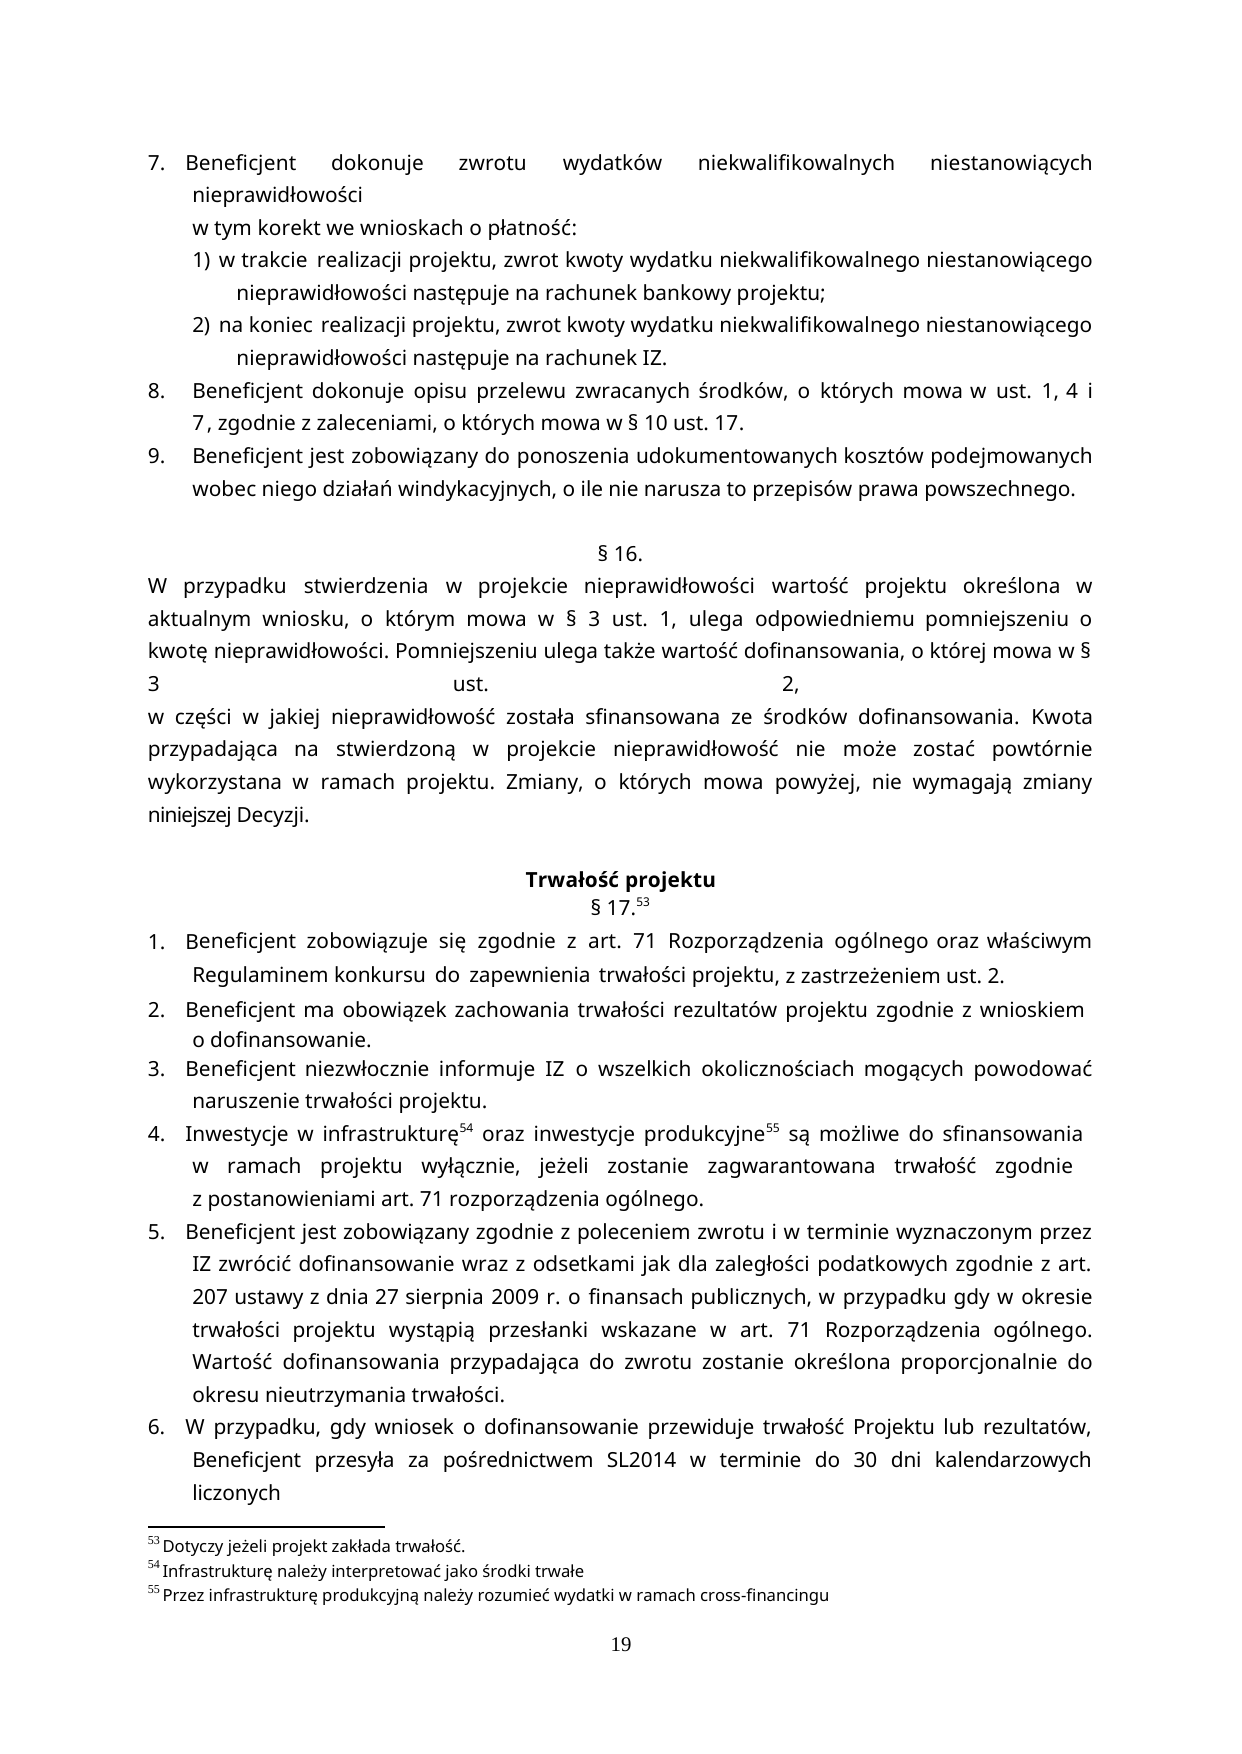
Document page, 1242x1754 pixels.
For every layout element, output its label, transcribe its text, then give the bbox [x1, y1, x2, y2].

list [148, 1412, 1093, 1506]
text W przypadku stwierdzenia w projekcie nieprawidłowości wartość projektu określona w aktualnym wniosku, o którym mowa w § 3 ust. 1, ulega odpowiedniemu pomniejszeniu o kwotę nieprawidłowości. Pomniejszeniu ulega także wartość dofinansowania, o której mowa w § 3 ust. 2, w części w jakiej nieprawidłowość została sfinansowana ze środków dofinansowania. Kwota przypadająca na stwierdzoną w projekcie nieprawidłowość nie może zostać powtórnie wykorzystana w ramach projektu. Zmiany, o których mowa powyżej, nie wymagają zmiany niniejszej Decyzji. [148, 571, 1093, 828]
list w trakcie realizacji projektu, zwrot kwoty wydatku niekwalifikowalnego niestanowiącego nieprawidłowości następuje na rachunek bankowy projektu; [192, 245, 1093, 306]
text 8. Beneficjent dokonuje opisu przelewu zwracanych środków, o których mowa w ust. 1, 4 i 7, zgodnie z zaleceniami, o których mowa w § 10 ust. 17. [148, 376, 1093, 437]
list Beneficjent dokonuje zwrotu wydatków niekwalifikowalnych niestanowiących nieprawidłowości w tym korekt we wnioskach o płatność: [148, 148, 1093, 241]
list Beneficjent niezwłocznie informuje IZ o wszelkich okolicznościach mogących powodować naruszenie trwałości projektu. [148, 1054, 1093, 1115]
text § 16. [148, 539, 1093, 567]
text § 17. [148, 893, 1093, 922]
list Inwestycje w infrastrukturę oraz inwestycje produkcyjne są możliwe do sfinansowania w ramach projektu wyłącznie, jeżeli zostanie zagwarantowana trwałość zgodnie z postanowieniami art. 71 rozporządzenia ogólnego. [148, 1119, 1093, 1213]
list Beneficjent jest zobowiązany zgodnie z poleceniem zwrotu i w terminie wyznaczonym przez IZ zwrócić dofinansowanie wraz z odsetkami jak dla zaległości podatkowych zgodnie z art. 207 ustawy z dnia 27 sierpnia 2009 r. o finansach publicznych, w przypadku gdy w okresie trwałości projektu wystąpią przesłanki wskazane w art. 71 Rozporządzenia ogólnego. Wartość dofinansowania przypadająca do zwrotu zostanie określona proporcjonalnie do okresu nieutrzymania trwałości. [148, 1217, 1093, 1408]
list Beneficjent ma obowiązek zachowania trwałości rezultatów projektu zgodnie z wnioskiem o dofinansowanie. [148, 994, 1094, 1054]
list Beneficjent zobowiązuje się zgodnie z art. 71 Rozporządzenia ogólnego oraz właściwym Regulaminem konkursu do zapewnienia trwałości projektu, z zastrzeżeniem ust. 2. [148, 926, 1093, 990]
text 9. Beneficjent jest zobowiązany do ponoszenia udokumentowanych kosztów podejmowanych wobec niego działań windykacyjnych, o ile nie narusza to przepisów prawa powszechnego. [148, 441, 1093, 502]
list na koniec realizacji projektu, zwrot kwoty wydatku niekwalifikowalnego niestanowiącego nieprawidłowości następuje na rachunek IZ. [192, 311, 1093, 372]
text Trwałość projektu [148, 865, 1094, 893]
